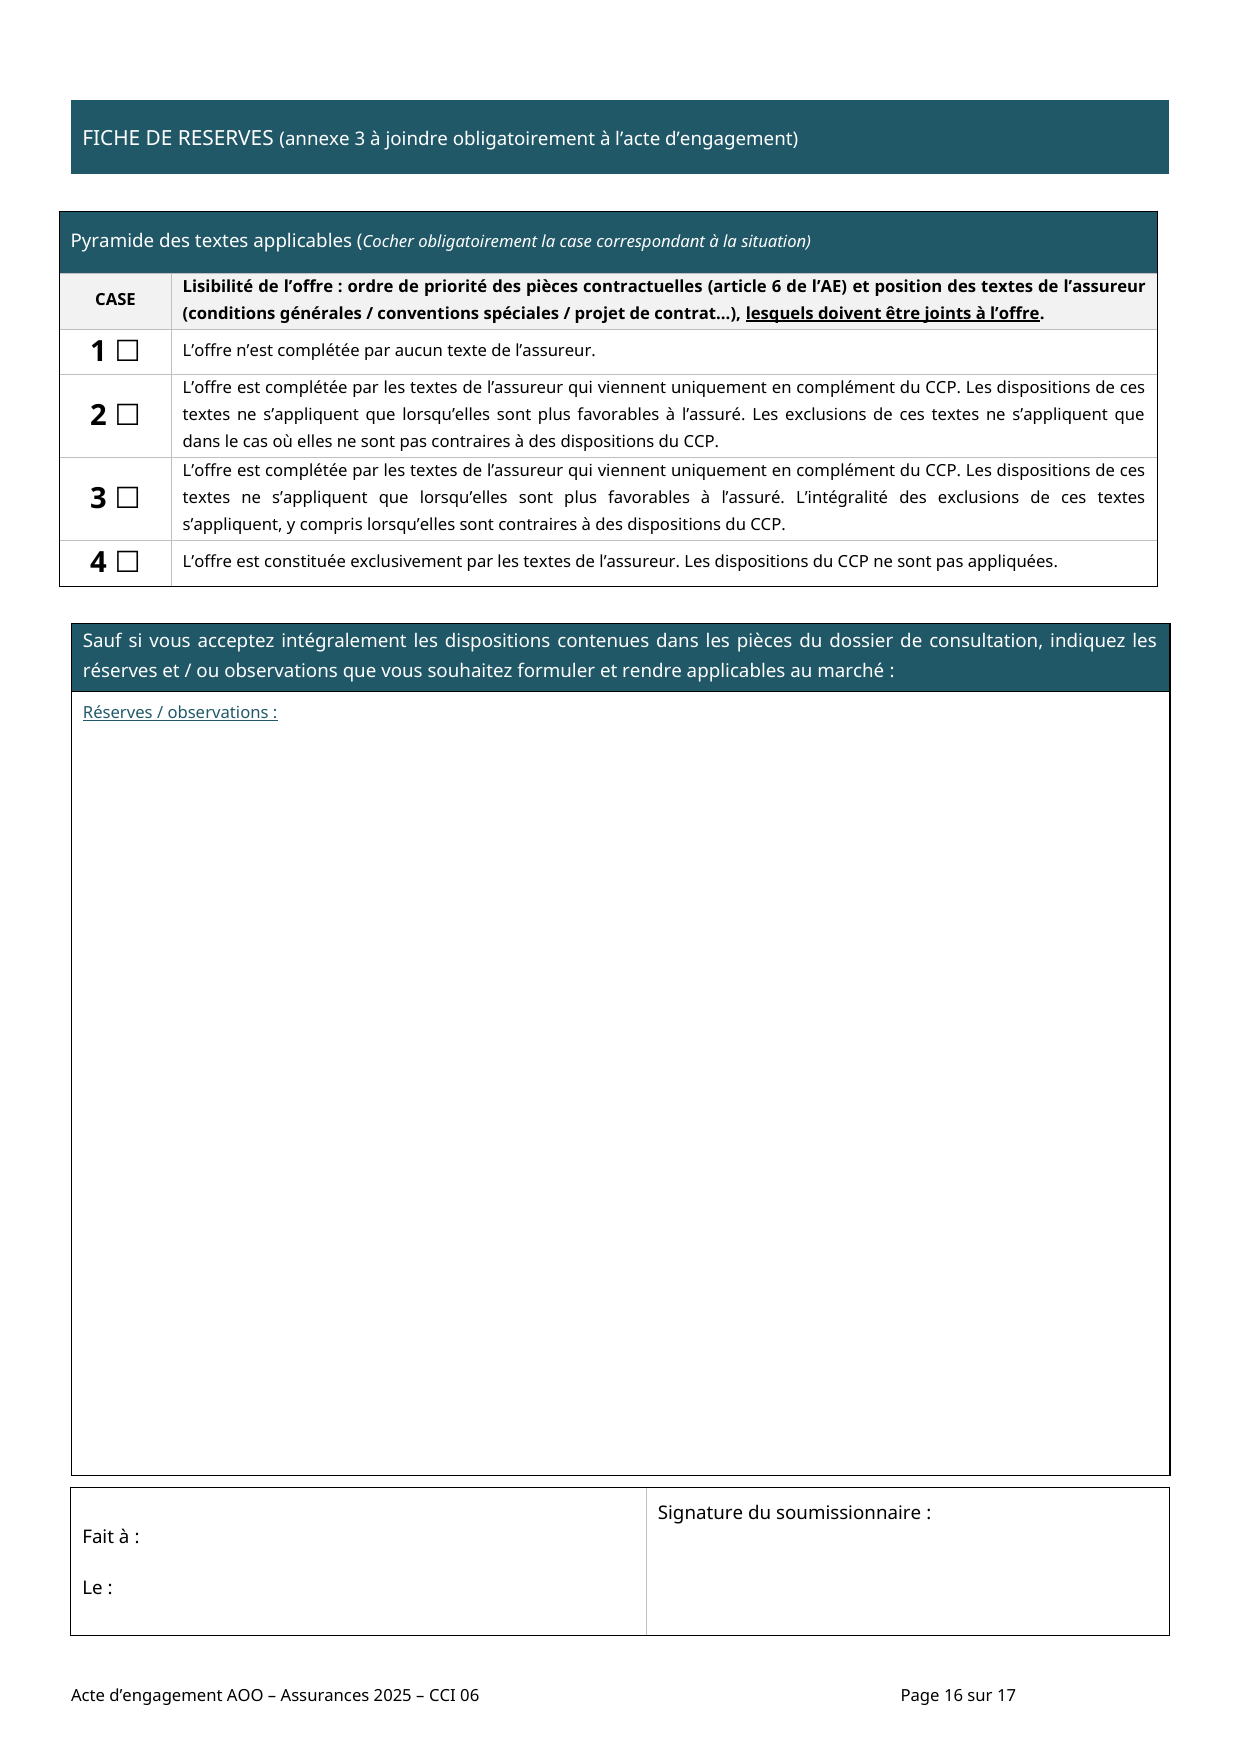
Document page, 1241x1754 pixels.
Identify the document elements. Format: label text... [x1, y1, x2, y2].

table_cell L’offre est constituée exclusivement par les textes de l’assureur. Les dispositions du CCP ne sont pas appliquées. [172, 541, 1157, 586]
table_header Pyramide des textes applicables (Cocher obligatoirement la case correspondant à la situation) [60, 212, 1157, 273]
table_header Fait à : Le : [71, 1488, 646, 1635]
table_cell L’offre est complétée par les textes de l’assureur qui viennent uniquement en complément du CCP. Les dispositions de ces textes ne s’appliquent que lorsqu’elles sont plus favorables à l’assuré. Les exclusions de ces textes ne s’appliquent que dans le cas où elles ne sont pas contraires à des dispositions du CCP. [172, 375, 1157, 457]
table_cell L’offre n’est complétée par aucun texte de l’assureur. [172, 330, 1157, 374]
table_cell CASE [60, 274, 171, 329]
table_header Signature du soumissionnaire : [647, 1488, 1169, 1635]
table_header Sauf si vous acceptez intégralement les dispositions contenues dans les pièces du dossier de consultation, indiquez les réserves et / ou observations que vous souhaitez formuler et rendre applicables au marché : [72, 624, 1169, 691]
table_cell 3 [60, 458, 171, 540]
table_cell 4 [60, 541, 171, 586]
table_cell Lisibilité de l’offre : ordre de priorité des pièces contractuelles (article 6 de l’AE) et position des textes de l’assureur (conditions générales / conventions spéciales / projet de contrat…), lesquels doivent être joints à l’offre. [172, 274, 1157, 329]
table_header FICHE DE RESERVES (annexe 3 à joindre obligatoirement à l’acte d’engagement) [71, 100, 1169, 174]
table_cell 1 [60, 330, 171, 374]
table_cell L’offre est complétée par les textes de l’assureur qui viennent uniquement en complément du CCP. Les dispositions de ces textes ne s’appliquent que lorsqu’elles sont plus favorables à l’assuré. L’intégralité des exclusions de ces textes s’appliquent, y compris lorsqu’elles sont contraires à des dispositions du CCP. [172, 458, 1157, 540]
table_cell 2 [60, 375, 171, 457]
table_cell Réserves / observations : [72, 692, 1169, 1474]
